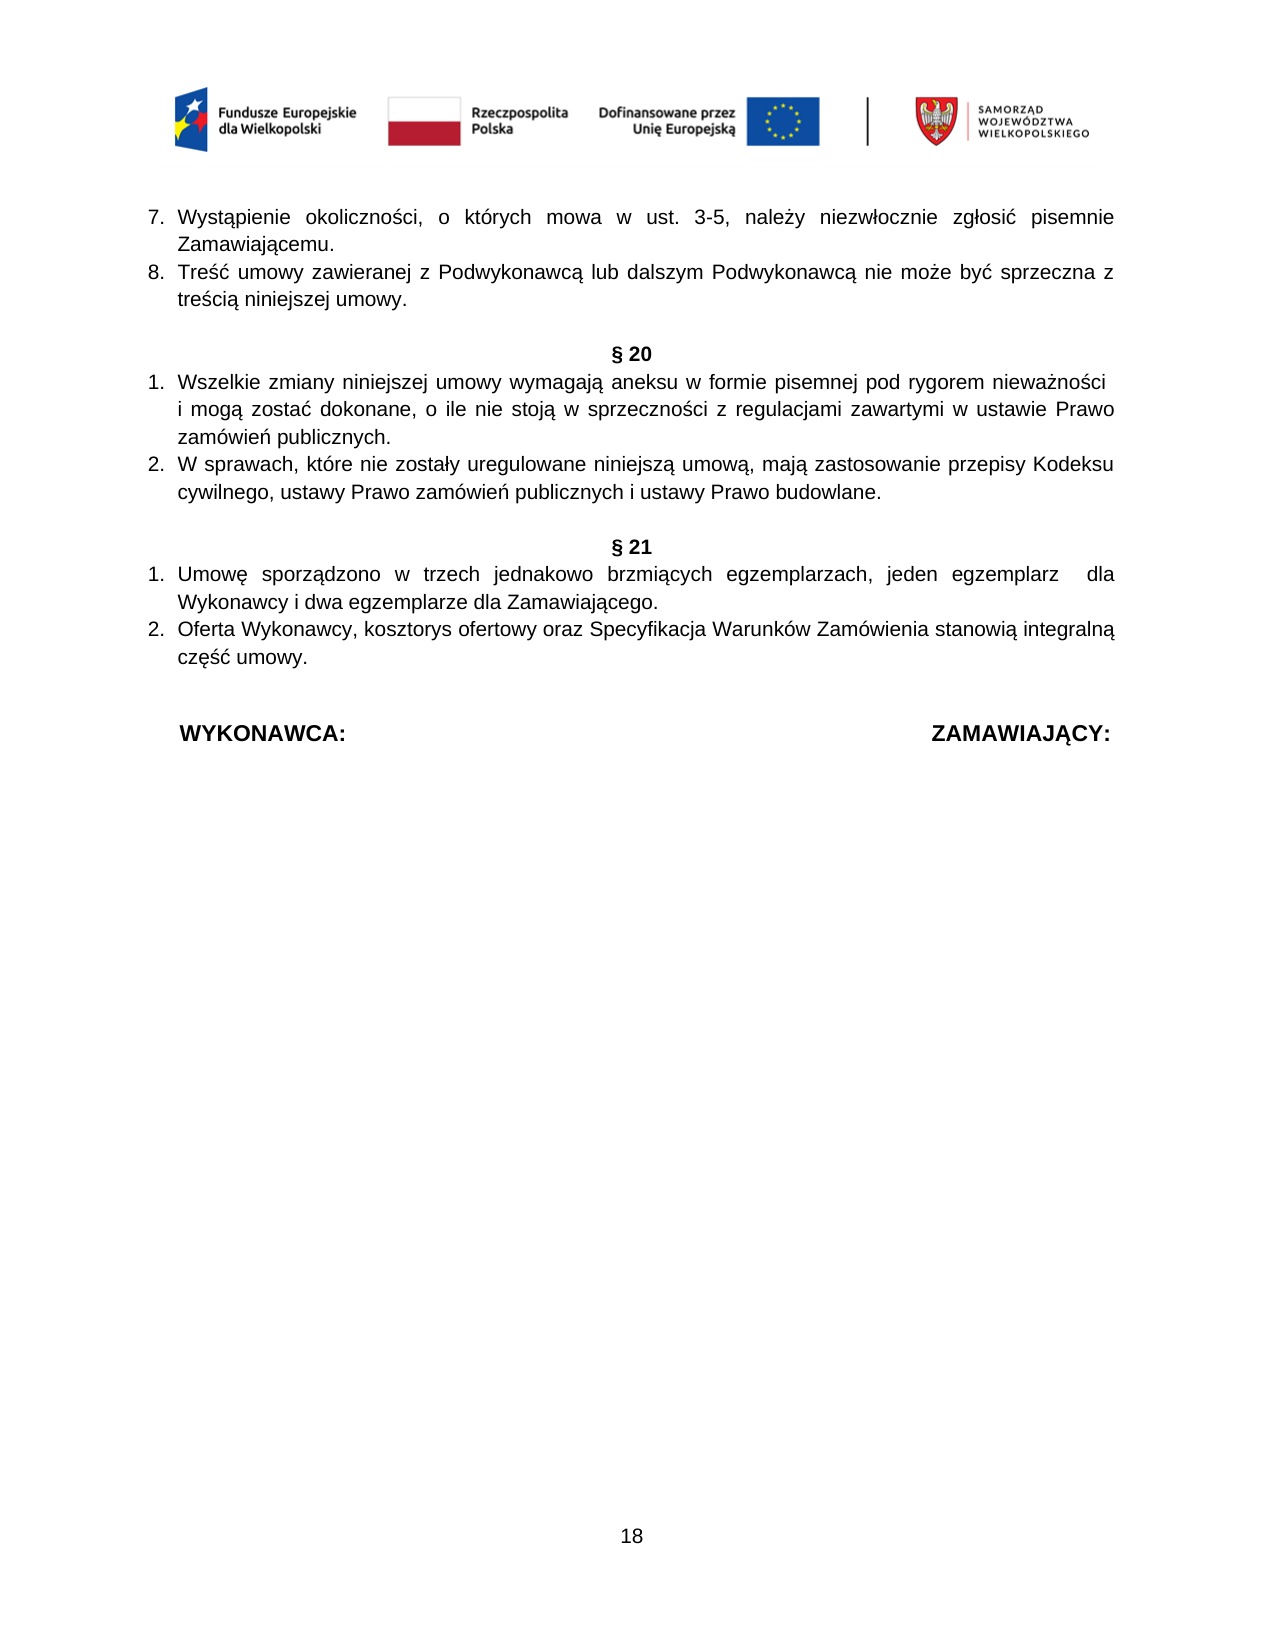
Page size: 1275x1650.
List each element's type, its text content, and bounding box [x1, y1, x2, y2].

list W sprawach, które nie zostały uregulowane niniejszą umową, mają zastosowanie przepisy Kodeksu cywilnego, ustawy Prawo zamówień publicznych i ustawy Prawo budowlane. [148, 452, 1116, 504]
picture [159, 72, 1105, 168]
list Oferta Wykonawcy, kosztorys ofertowy oraz Specyfikacja Warunków Zamówienia stanowią integralną część umowy. [148, 617, 1116, 669]
text WYKONAWCA: ZAMAWIAJĄCY: [148, 720, 1116, 747]
text § 20 [148, 342, 1116, 366]
list Treść umowy zawieranej z Podwykonawcą lub dalszym Podwykonawcą nie może być sprzeczna z treścią niniejszej umowy. [148, 260, 1116, 311]
list Wszelkie zmiany niniejszej umowy wymagają aneksu w formie pisemnej pod rygorem nieważności i mogą zostać dokonane, o ile nie stoją w sprzeczności z regulacjami zawartymi w ustawie Prawo zamówień publicznych. [148, 370, 1116, 449]
list Umowę sporządzono w trzech jednakowo brzmiących egzemplarzach, jeden egzemplarz dla Wykonawcy i dwa egzemplarze dla Zamawiającego. [148, 562, 1116, 614]
text § 21 [148, 535, 1116, 559]
list Wystąpienie okoliczności, o których mowa w ust. 3-5, należy niezwłocznie zgłosić pisemnie Zamawiającemu. [148, 205, 1116, 256]
